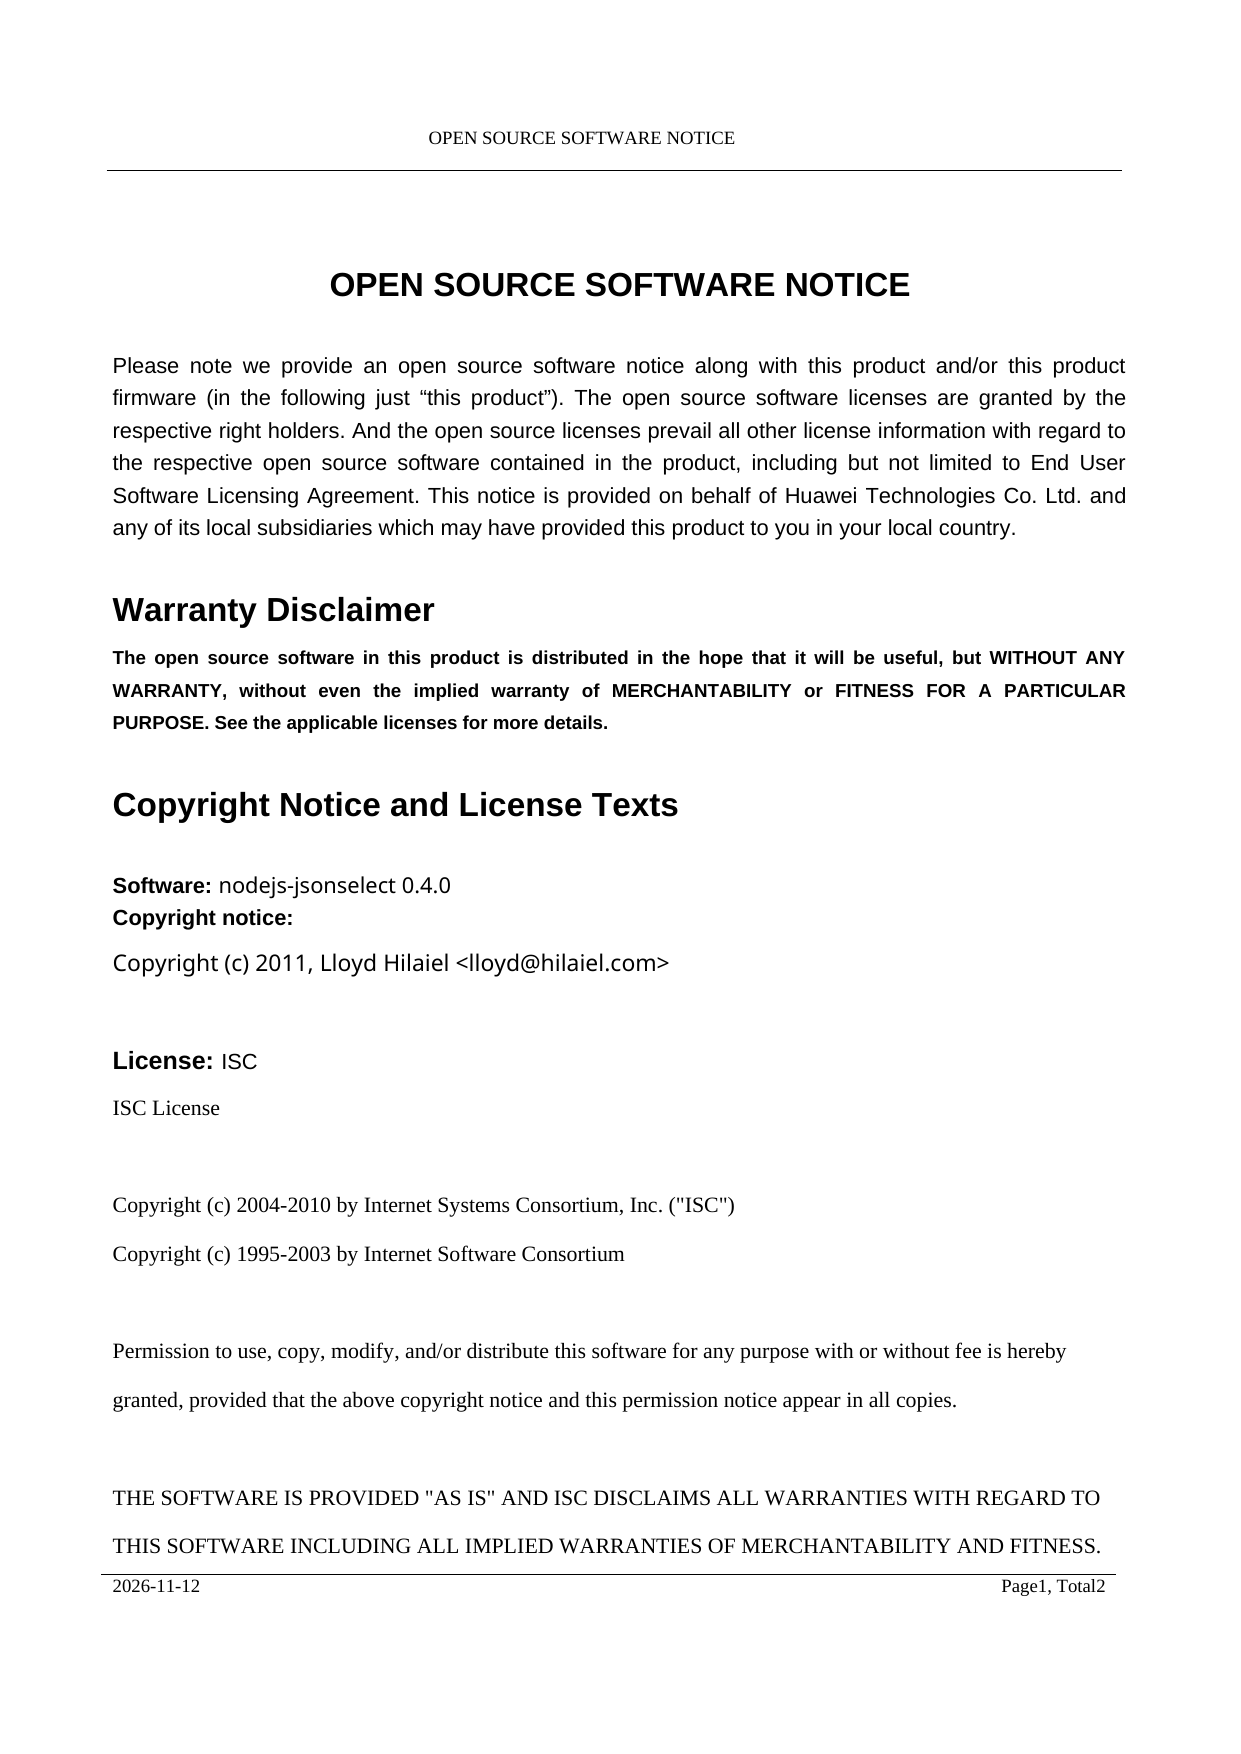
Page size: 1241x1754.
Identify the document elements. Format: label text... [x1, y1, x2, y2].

text The open source software in this product is distributed in the hope that it will be useful, but WITHOUT ANY WARRANTY, without even the implied warranty of MERCHANTABILITY or FITNESS FOR A PARTICULAR PURPOSE. See the applicable licenses for more details. [112, 641, 1128, 739]
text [112, 1091, 1128, 1562]
text License: ISC [112, 1044, 1128, 1077]
text Copyright (c) 2011, Lloyd Hilaiel <lloyd@hilaiel.com> [112, 947, 1128, 1028]
text Warranty Disclaimer [112, 576, 1128, 641]
text Copyright Notice and License Texts [112, 771, 1128, 836]
text Please note we provide an open source software notice along with this product and/or this product firmware (in the following just “this product”). The open source software licenses are granted by the respective right holders. And the open source licenses prevail all other license information with regard to the respective open source software contained in the product, including but not limited to End User Software Licensing Agreement. This notice is provided on behalf of Huawei Technologies Co. Ltd. and any of its local subsidiaries which may have provided this product to you in your local country. [112, 349, 1128, 544]
text Copyright notice: [112, 901, 1128, 934]
text Software: nodejs-jsonselect 0.4.0 [112, 869, 1128, 901]
text OPEN SOURCE SOFTWARE NOTICE [112, 251, 1128, 316]
